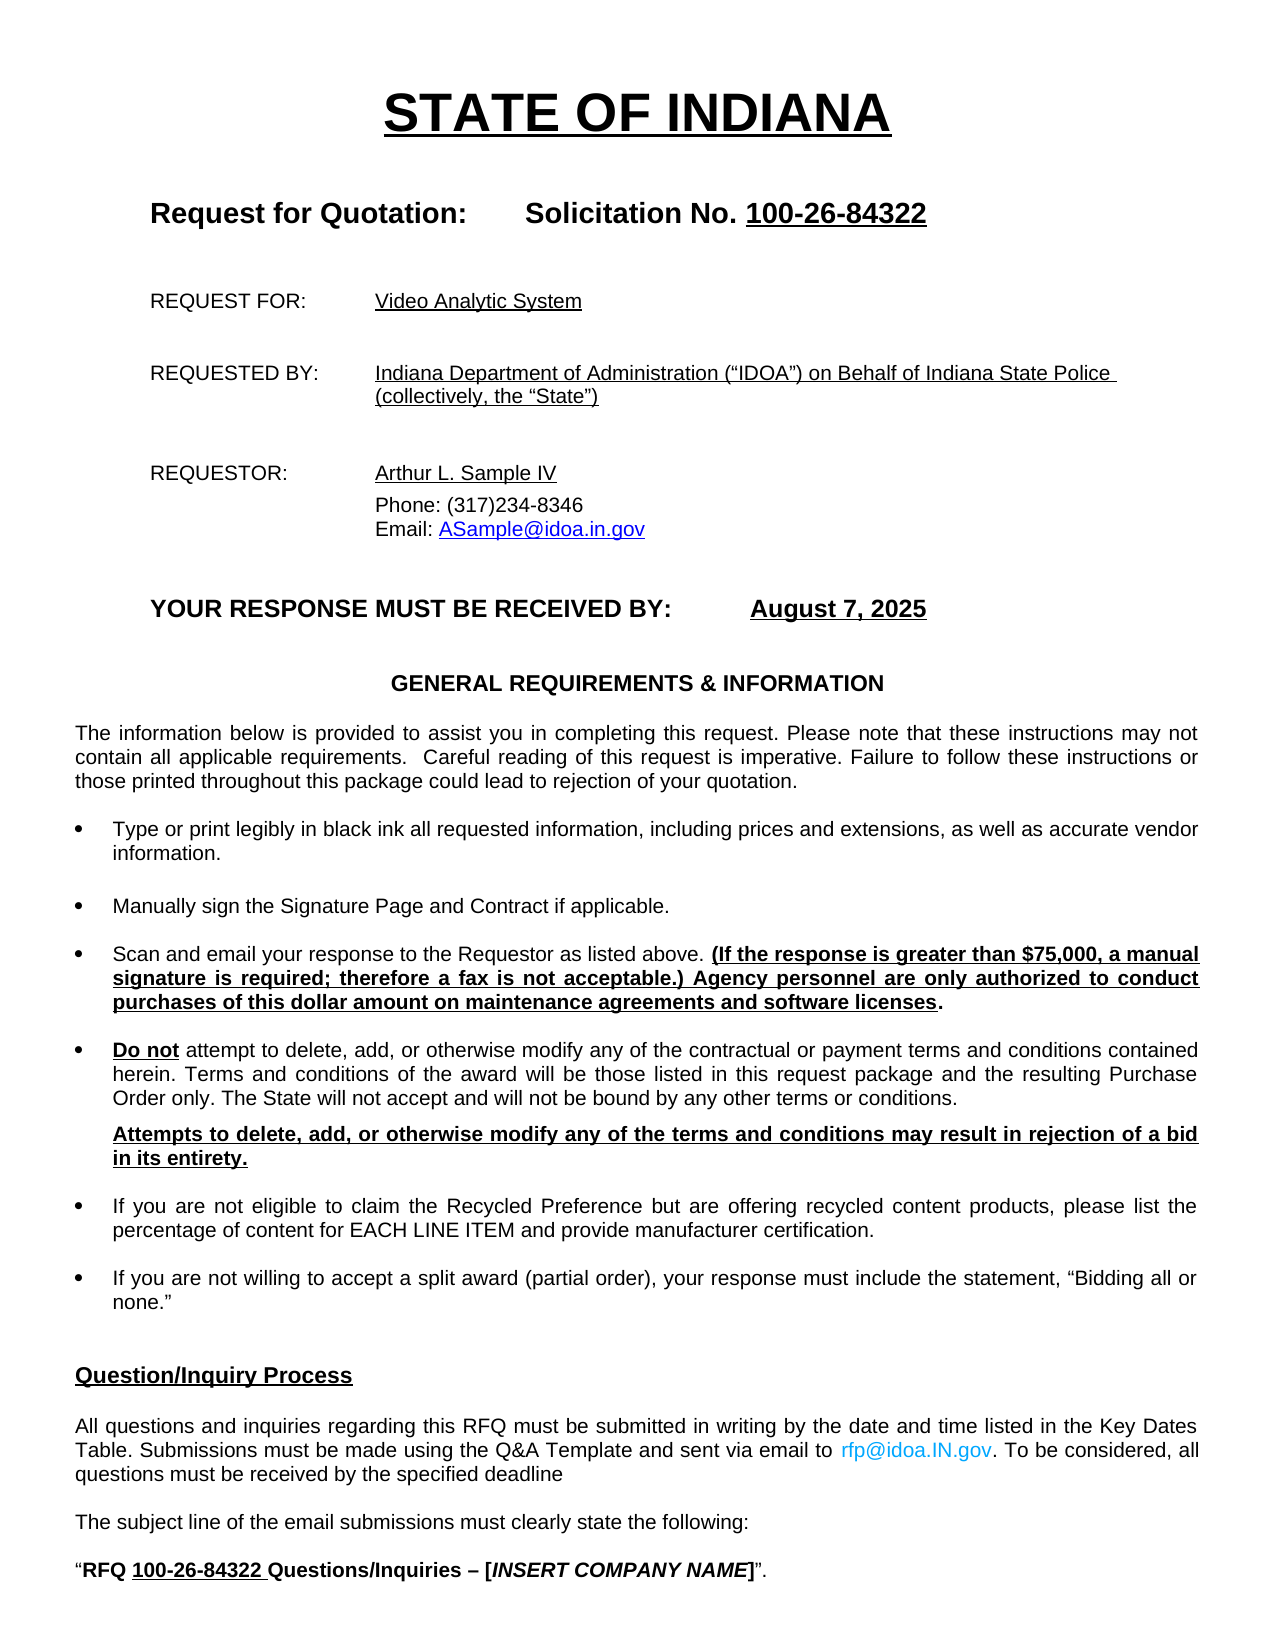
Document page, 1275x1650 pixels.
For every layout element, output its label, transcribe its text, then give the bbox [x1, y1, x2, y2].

text (collectively, the “State”) [375, 384, 1237, 408]
subtitle Request for Quotation: Solicitation No. 100-26-84322 [75, 196, 1200, 230]
list Manually sign the Signature Page and Contract if applicable. [75, 894, 1200, 918]
list If you are not eligible to claim the Recycled Preference but are offering recycled content products, please list the percentage of content for EACH LINE ITEM and provide manufacturer certification. [75, 1194, 1200, 1242]
text The subject line of the email submissions must clearly state the following: [75, 1510, 1200, 1534]
list Type or print legibly in black ink all requested information, including prices and extensions, as well as accurate vendor information. [75, 817, 1200, 865]
text Attempts to delete, add, or otherwise modify any of the terms and conditions may result in rejection of a bid in its entirety. [112, 1122, 1200, 1170]
text All questions and inquiries regarding this RFQ must be submitted in writing by the date and time listed in the Key Dates Table. Submissions must be made using the Q&A Template and sent via email to rfp@idoa.IN.gov. To be considered, all questions must be received by the specified deadline [75, 1414, 1200, 1486]
list Do not attempt to delete, add, or otherwise modify any of the contractual or payment terms and conditions contained herein. Terms and conditions of the award will be those listed in this request package and the resulting Purchase Order only. The State will not accept and will not be bound by any other terms or conditions. [75, 1038, 1200, 1110]
text STATE OF INDIANA [75, 80, 1200, 142]
text YOUR RESPONSE MUST BE RECEIVED BY: August 7, 2025 [150, 594, 1237, 622]
list If you are not willing to accept a split award (partial order), your response must include the statement, “Bidding all or none.” [75, 1266, 1200, 1314]
text Email: ASample@idoa.in.gov [150, 517, 1237, 541]
text “RFQ 100-26-84322 Questions/Inquiries – [INSERT COMPANY NAME]”. [75, 1558, 1200, 1582]
text REQUESTED BY: Indiana Department of Administration (“IDOA”) on Behalf of Indiana State Police [150, 360, 1237, 384]
text Question/Inquiry Process [75, 1362, 1200, 1388]
text Phone: (317)234-8346 [150, 493, 1237, 517]
text REQUESTOR: Arthur L. Sample IV [150, 461, 1237, 485]
list Scan and email your response to the Requestor as listed above. (If the response is greater than $75,000, a manual signature is required; therefore a fax is not acceptable.) Agency personnel are only authorized to conduct purchases of this dollar amount on maintenance agreements and software licenses. [75, 942, 1200, 1014]
subtitle GENERAL REQUIREMENTS & INFORMATION [75, 670, 1200, 697]
text The information below is provided to assist you in completing this request. Please note that these instructions may not contain all applicable requirements. Careful reading of this request is imperative. Failure to follow these instructions or those printed throughout this package could lead to rejection of your quotation. [75, 721, 1200, 793]
text REQUEST FOR: Video Analytic System [150, 288, 1237, 312]
